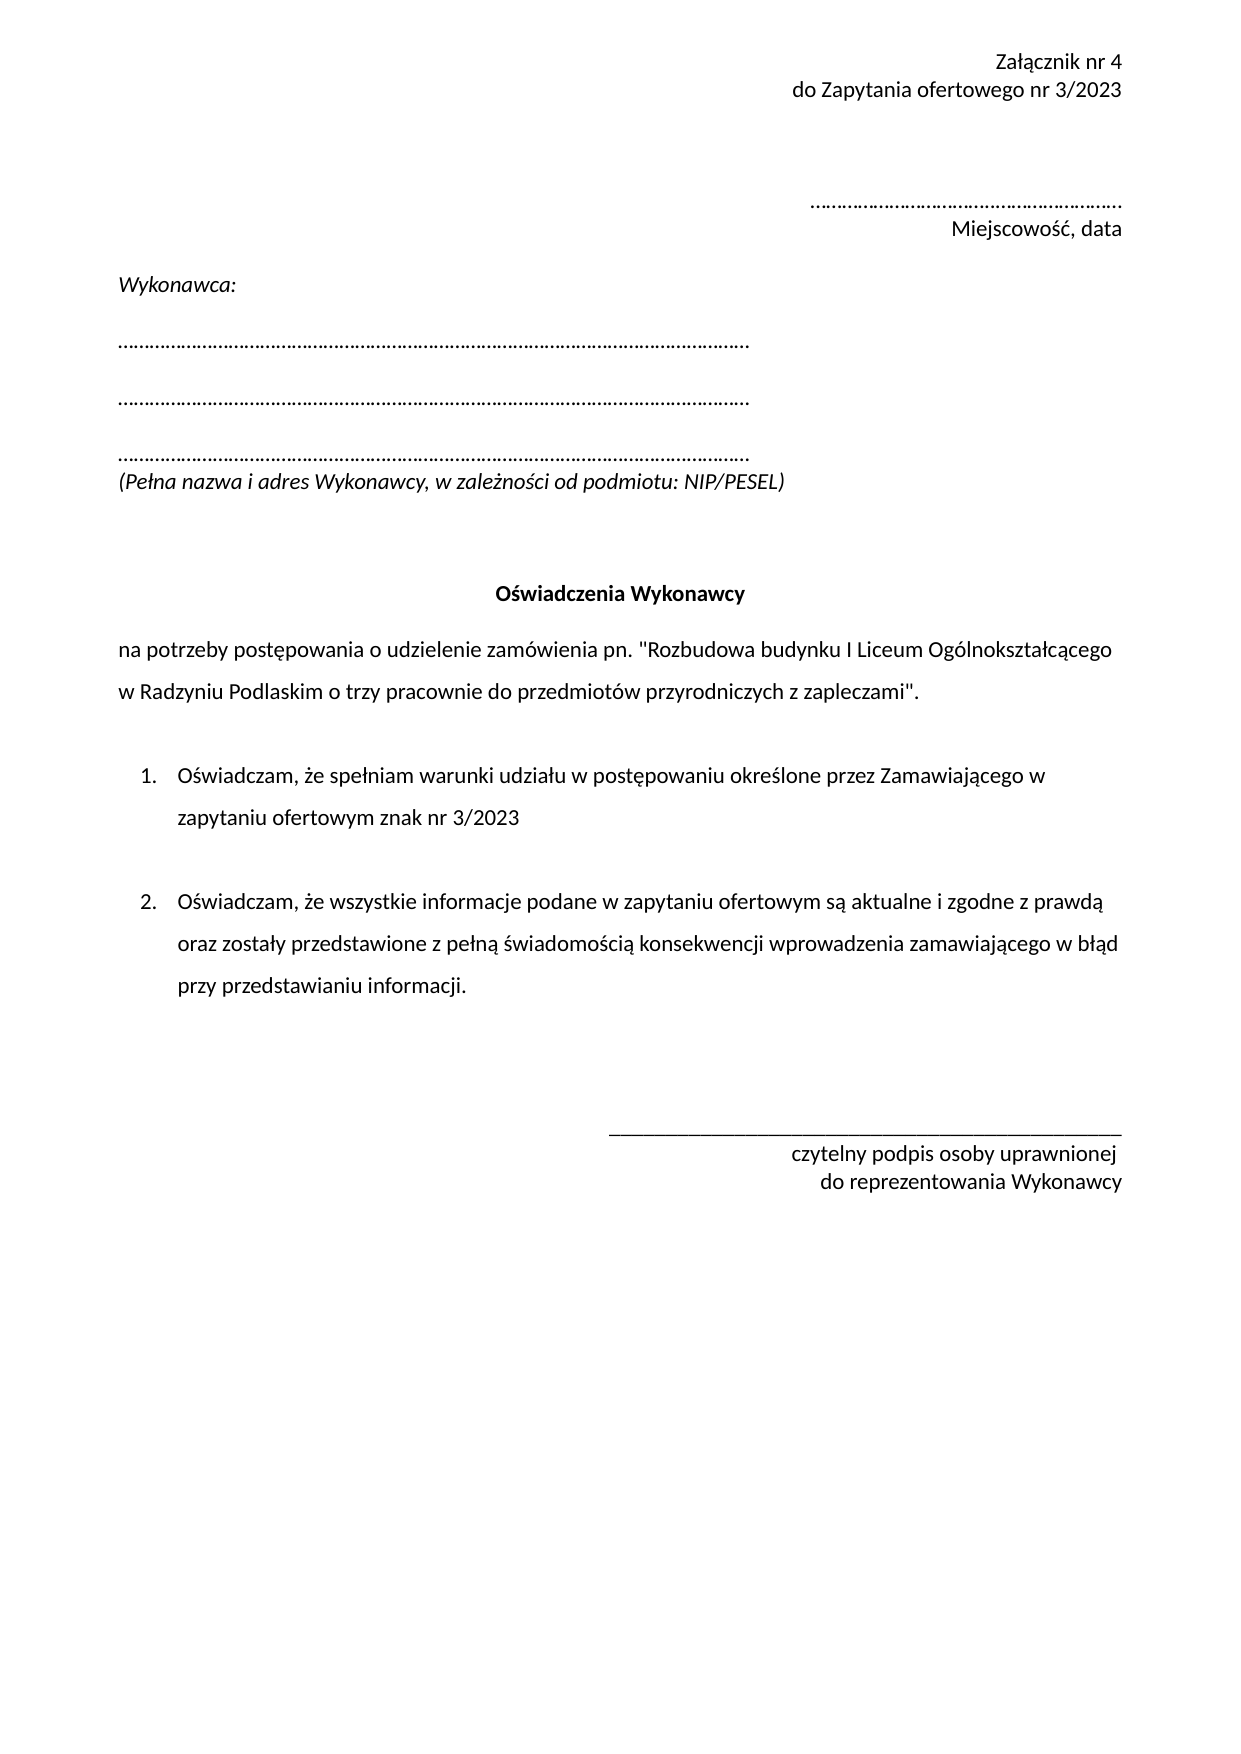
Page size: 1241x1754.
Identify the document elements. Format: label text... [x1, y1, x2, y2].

list Oświadczam, że wszystkie informacje podane w zapytaniu ofertowym są aktualne i zgodne z prawdą oraz zostały przedstawione z pełną świadomością konsekwencji wprowadzenia zamawiającego w błąd przy przedstawianiu informacji. [140, 887, 1122, 999]
text na potrzeby postępowania o udzielenie zamówienia pn. "Rozbudowa budynku I Liceum Ogólnokształcącego w Radzyniu Podlaskim o trzy pracownie do przedmiotów przyrodniczych z zapleczami". [118, 635, 1122, 705]
text czytelny podpis osoby uprawnionej do reprezentowania Wykonawcy [118, 1139, 1122, 1195]
text Oświadczenia Wykonawcy [118, 579, 1122, 607]
text (Pełna nazwa i adres Wykonawcy, w zależności od podmiotu: NIP/PESEL) [118, 467, 1122, 495]
text _____________________________________________ [118, 1111, 1122, 1139]
text ………………………………………………………………………………………………………… ………………………………………………………………………………………………………… [118, 383, 1122, 467]
text Miejscowość, data [118, 214, 1122, 242]
text ………………………………………………………………………………………………………… [118, 326, 1122, 383]
text ……………………………..…………………… [118, 186, 1122, 214]
list Oświadczam, że spełniam warunki udziału w postępowaniu określone przez Zamawiającego w zapytaniu ofertowym znak nr 3/2023 [140, 761, 1122, 831]
text Wykonawca: [118, 270, 1122, 298]
